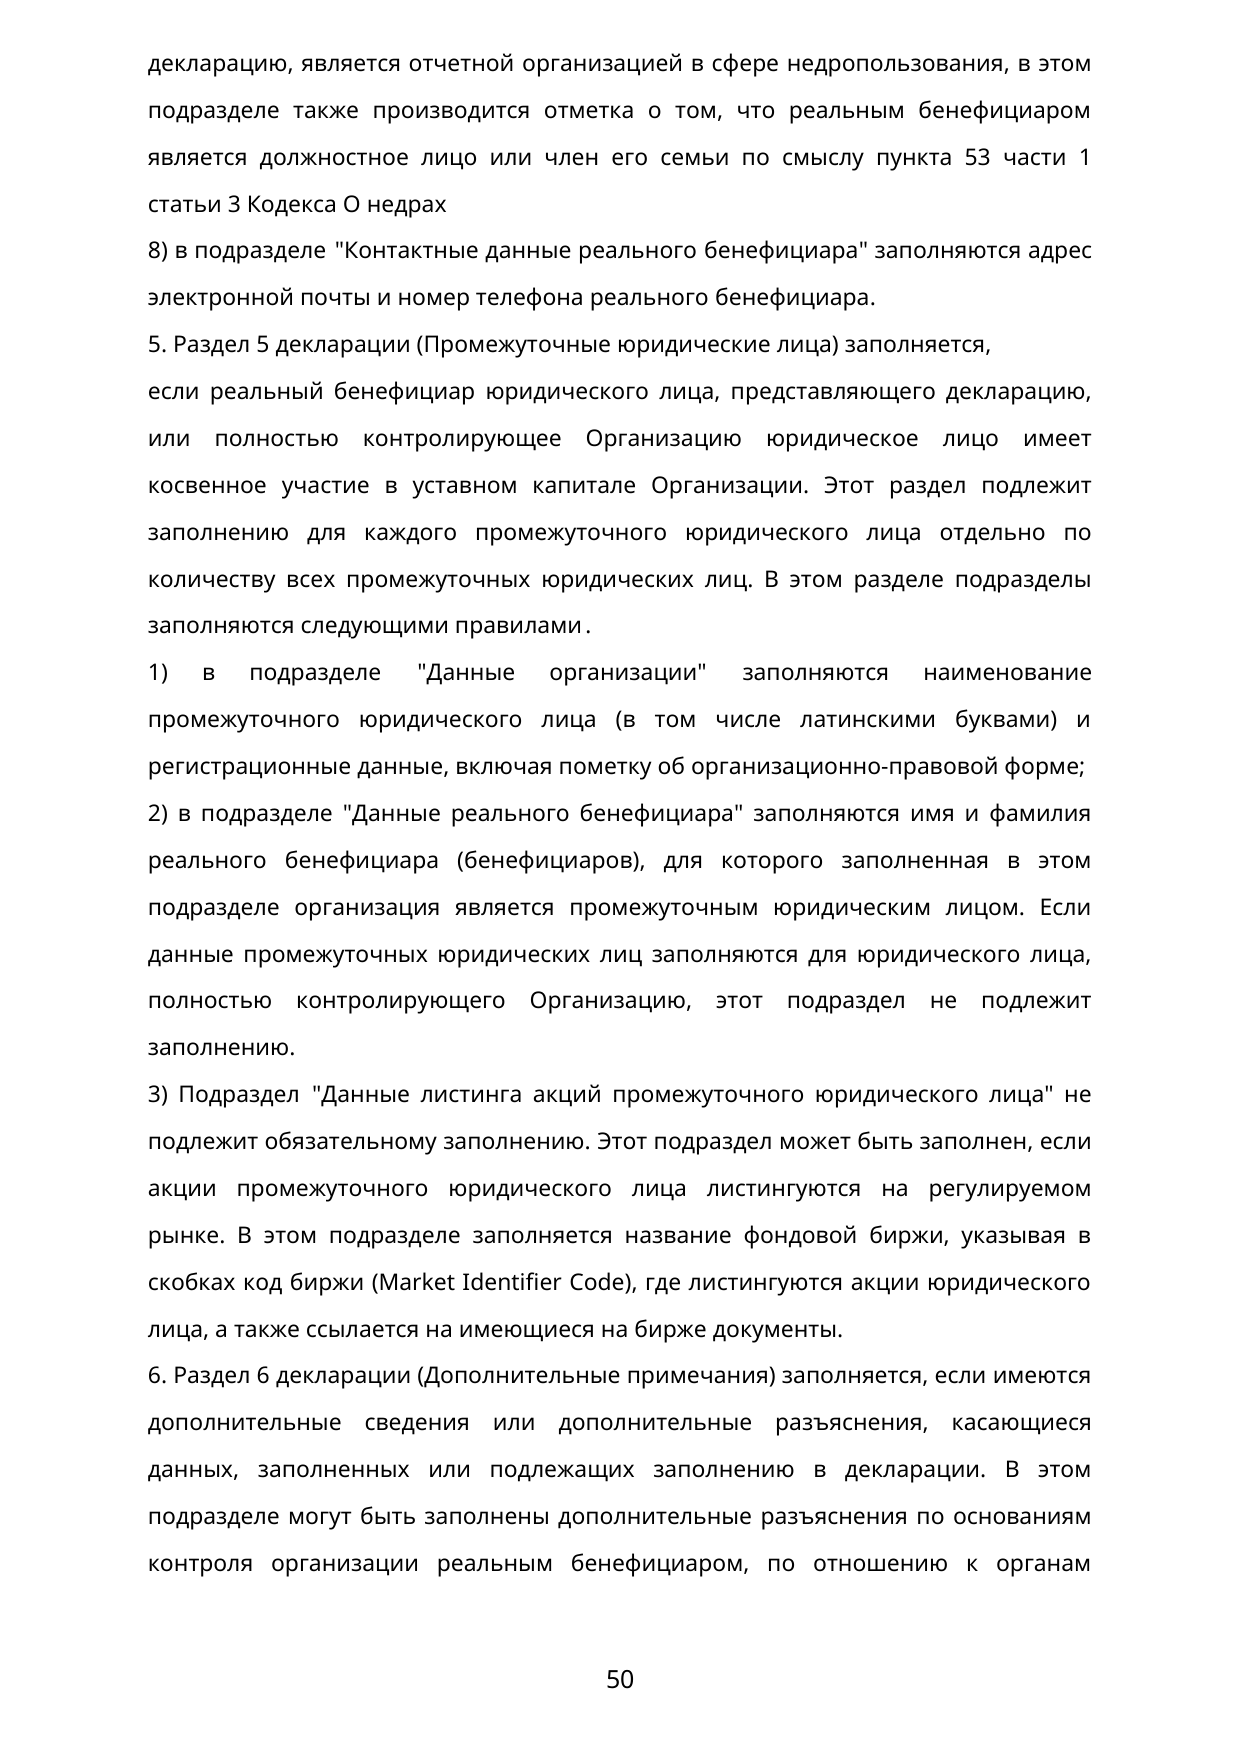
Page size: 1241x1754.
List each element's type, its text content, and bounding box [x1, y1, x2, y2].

text 8) в подразделе "Контактные данные реального бенефициара" заполняются адрес электронной почты и номер телефона реального бенефициара. [148, 234, 1092, 312]
text 5. Раздел 5 декларации (Промежуточные юридические лица) заполняется, [148, 328, 1092, 359]
text 1) в подразделе "Данные организации" заполняются наименование промежуточного юридического лица (в том числе латинскими буквами) и регистрационные данные, включая пометку об организационно-правовой форме; [148, 656, 1092, 781]
text 3) Подраздел "Данные листинга акций промежуточного юридического лица" не подлежит обязательному заполнению. Этот подраздел может быть заполнен, если акции промежуточного юридического лица листингуются на регулируемом рынке. В этом подразделе заполняется название фондовой биржи, указывая в скобках код биржи (Market Identifier Code), где листингуются акции юридического лица, а также ссылается на имеющиеся на бирже документы. [148, 1078, 1092, 1344]
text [148, 47, 1092, 219]
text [148, 1359, 1092, 1578]
text 2) в подразделе "Данные реального бенефициара" заполняются имя и фамилия реального бенефициара (бенефициаров), для которого заполненная в этом подразделе организация является промежуточным юридическим лицом. Если данные промежуточных юридических лиц заполняются для юридического лица, полностью контролирующего Организацию, этот подраздел не подлежит заполнению. [148, 797, 1092, 1062]
text если реальный бенефициар юридического лица, представляющего декларацию, или полностью контролирующее Организацию юридическое лицо имеет косвенное участие в уставном капитале Организации. Этот раздел подлежит заполнению для каждого промежуточного юридического лица отдельно по количеству всех промежуточных юридических лиц. В этом разделе подразделы заполняются следующими правилами․ [148, 375, 1092, 641]
